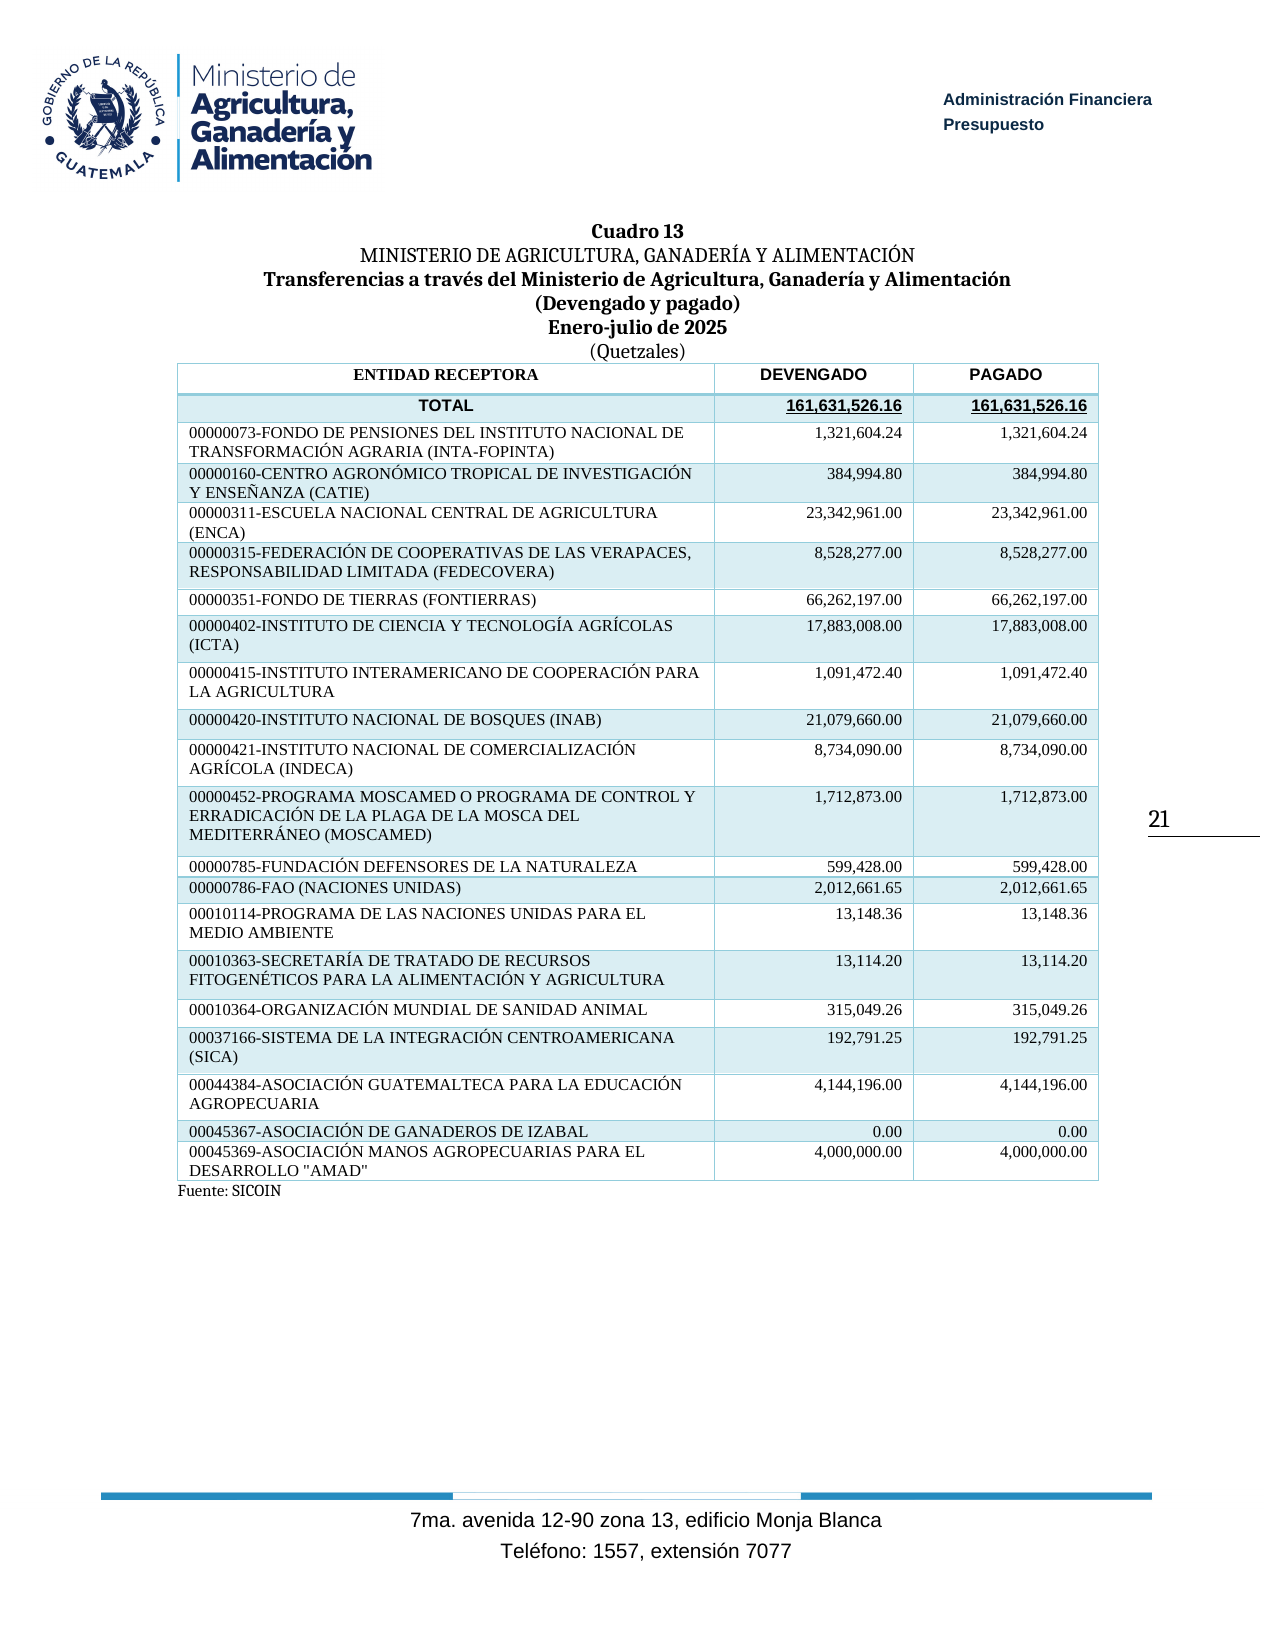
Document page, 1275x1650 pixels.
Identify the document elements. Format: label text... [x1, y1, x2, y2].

table_cell 1,321,604.24 [914, 423, 1098, 463]
table_cell 4,000,000.00 [914, 1142, 1098, 1180]
table_cell TOTAL [178, 396, 714, 422]
table_cell 00000786-FAO (NACIONES UNIDAS) [178, 878, 714, 903]
table_cell 4,000,000.00 [715, 1142, 913, 1180]
table_cell 1,712,873.00 [715, 787, 913, 856]
table_cell 00000420-INSTITUTO NACIONAL DE BOSQUES (INAB) [178, 710, 714, 739]
table_cell 00044384-ASOCIACIÓN GUATEMALTECA PARA LA EDUCACIÓN AGROPECUARIA [178, 1075, 714, 1120]
table_cell 384,994.80 [715, 464, 913, 502]
table_cell 17,883,008.00 [914, 616, 1098, 662]
table_cell 1,712,873.00 [914, 787, 1098, 856]
table_cell 8,528,277.00 [914, 543, 1098, 588]
text Fuente: SICOIN [177, 1181, 1098, 1200]
table_cell 13,148.36 [914, 904, 1098, 950]
table_cell 315,049.26 [715, 1000, 913, 1027]
table_cell 66,262,197.00 [914, 590, 1098, 615]
text (Quetzales) [177, 339, 1098, 363]
table_cell 00000421-INSTITUTO NACIONAL DE COMERCIALIZACIÓN AGRÍCOLA (INDECA) [178, 740, 714, 786]
table_cell 13,148.36 [715, 904, 913, 950]
table_cell 2,012,661.65 [914, 878, 1098, 903]
table_cell 13,114.20 [715, 951, 913, 999]
table_cell 0.00 [715, 1121, 913, 1141]
text Cuadro 13 [177, 219, 1098, 243]
table_cell 21,079,660.00 [715, 710, 913, 739]
table_cell 17,883,008.00 [715, 616, 913, 662]
table_cell 8,528,277.00 [715, 543, 913, 588]
table_cell 4,144,196.00 [914, 1075, 1098, 1120]
table_cell 315,049.26 [914, 1000, 1098, 1027]
table_cell 1,091,472.40 [914, 663, 1098, 709]
picture [32, 46, 386, 192]
table_cell 00010364-ORGANIZACIÓN MUNDIAL DE SANIDAD ANIMAL [178, 1000, 714, 1027]
table_cell 00000402-INSTITUTO DE CIENCIA Y TECNOLOGÍA AGRÍCOLAS (ICTA) [178, 616, 714, 662]
table_cell 23,342,961.00 [715, 503, 913, 542]
table_cell 00045367-ASOCIACIÓN DE GANADEROS DE IZABAL [178, 1121, 714, 1141]
table_header PAGADO [914, 364, 1098, 393]
table_cell 1,321,604.24 [715, 423, 913, 463]
table_cell 8,734,090.00 [715, 740, 913, 786]
table_cell 00010114-PROGRAMA DE LAS NACIONES UNIDAS PARA EL MEDIO AMBIENTE [178, 904, 714, 950]
table_cell 161,631,526.16 [715, 396, 913, 422]
table_cell 00000351-FONDO DE TIERRAS (FONTIERRAS) [178, 590, 714, 615]
table_cell 384,994.80 [914, 464, 1098, 502]
table_cell 00000160-CENTRO AGRONÓMICO TROPICAL DE INVESTIGACIÓN Y ENSEÑANZA (CATIE) [178, 464, 714, 502]
table_cell 00000311-ESCUELA NACIONAL CENTRAL DE AGRICULTURA (ENCA) [178, 503, 714, 542]
table_cell 00000415-INSTITUTO INTERAMERICANO DE COOPERACIÓN PARA LA AGRICULTURA [178, 663, 714, 709]
table_cell 13,114.20 [914, 951, 1098, 999]
table_cell 66,262,197.00 [715, 590, 913, 615]
table_cell 192,791.25 [715, 1028, 913, 1073]
table_cell 00045369-ASOCIACIÓN MANOS AGROPECUARIAS PARA EL DESARROLLO "AMAD" [178, 1142, 714, 1180]
table_cell 00000073-FONDO DE PENSIONES DEL INSTITUTO NACIONAL DE TRANSFORMACIÓN AGRARIA (INTA-FOPINTA) [178, 423, 714, 463]
table_header ENTIDAD RECEPTORA [178, 364, 714, 393]
table_cell 00000452-PROGRAMA MOSCAMED O PROGRAMA DE CONTROL Y ERRADICACIÓN DE LA PLAGA DE LA MOSCA DEL MEDITERRÁNEO (MOSCAMED) [178, 787, 714, 856]
table_cell 192,791.25 [914, 1028, 1098, 1073]
picture [0, 1483, 1264, 1509]
table_cell 00010363-SECRETARÍA DE TRATADO DE RECURSOS FITOGENÉTICOS PARA LA ALIMENTACIÓN Y AGRICULTURA [178, 951, 714, 999]
table_cell 00000315-FEDERACIÓN DE COOPERATIVAS DE LAS VERAPACES, RESPONSABILIDAD LIMITADA (FEDECOVERA) [178, 543, 714, 588]
table_cell 599,428.00 [715, 857, 913, 876]
table_cell 4,144,196.00 [715, 1075, 913, 1120]
table_cell 23,342,961.00 [914, 503, 1098, 542]
table_header DEVENGADO [715, 364, 913, 393]
table_cell 21,079,660.00 [914, 710, 1098, 739]
table_cell 0.00 [914, 1121, 1098, 1141]
table_cell 00037166-SISTEMA DE LA INTEGRACIÓN CENTROAMERICANA (SICA) [178, 1028, 714, 1073]
table_cell 1,091,472.40 [715, 663, 913, 709]
table_cell 599,428.00 [914, 857, 1098, 876]
table_cell 2,012,661.65 [715, 878, 913, 903]
table_cell 8,734,090.00 [914, 740, 1098, 786]
table_cell 161,631,526.16 [914, 396, 1098, 422]
text Transferencias a través del Ministerio de Agricultura, Ganadería y Alimentación [177, 267, 1098, 291]
text Enero-julio de 2025 [177, 315, 1098, 339]
text MINISTERIO DE AGRICULTURA, GANADERÍA Y ALIMENTACIÓN [177, 243, 1098, 267]
text (Devengado y pagado) [177, 291, 1098, 315]
table_cell 00000785-FUNDACIÓN DEFENSORES DE LA NATURALEZA [178, 857, 714, 876]
